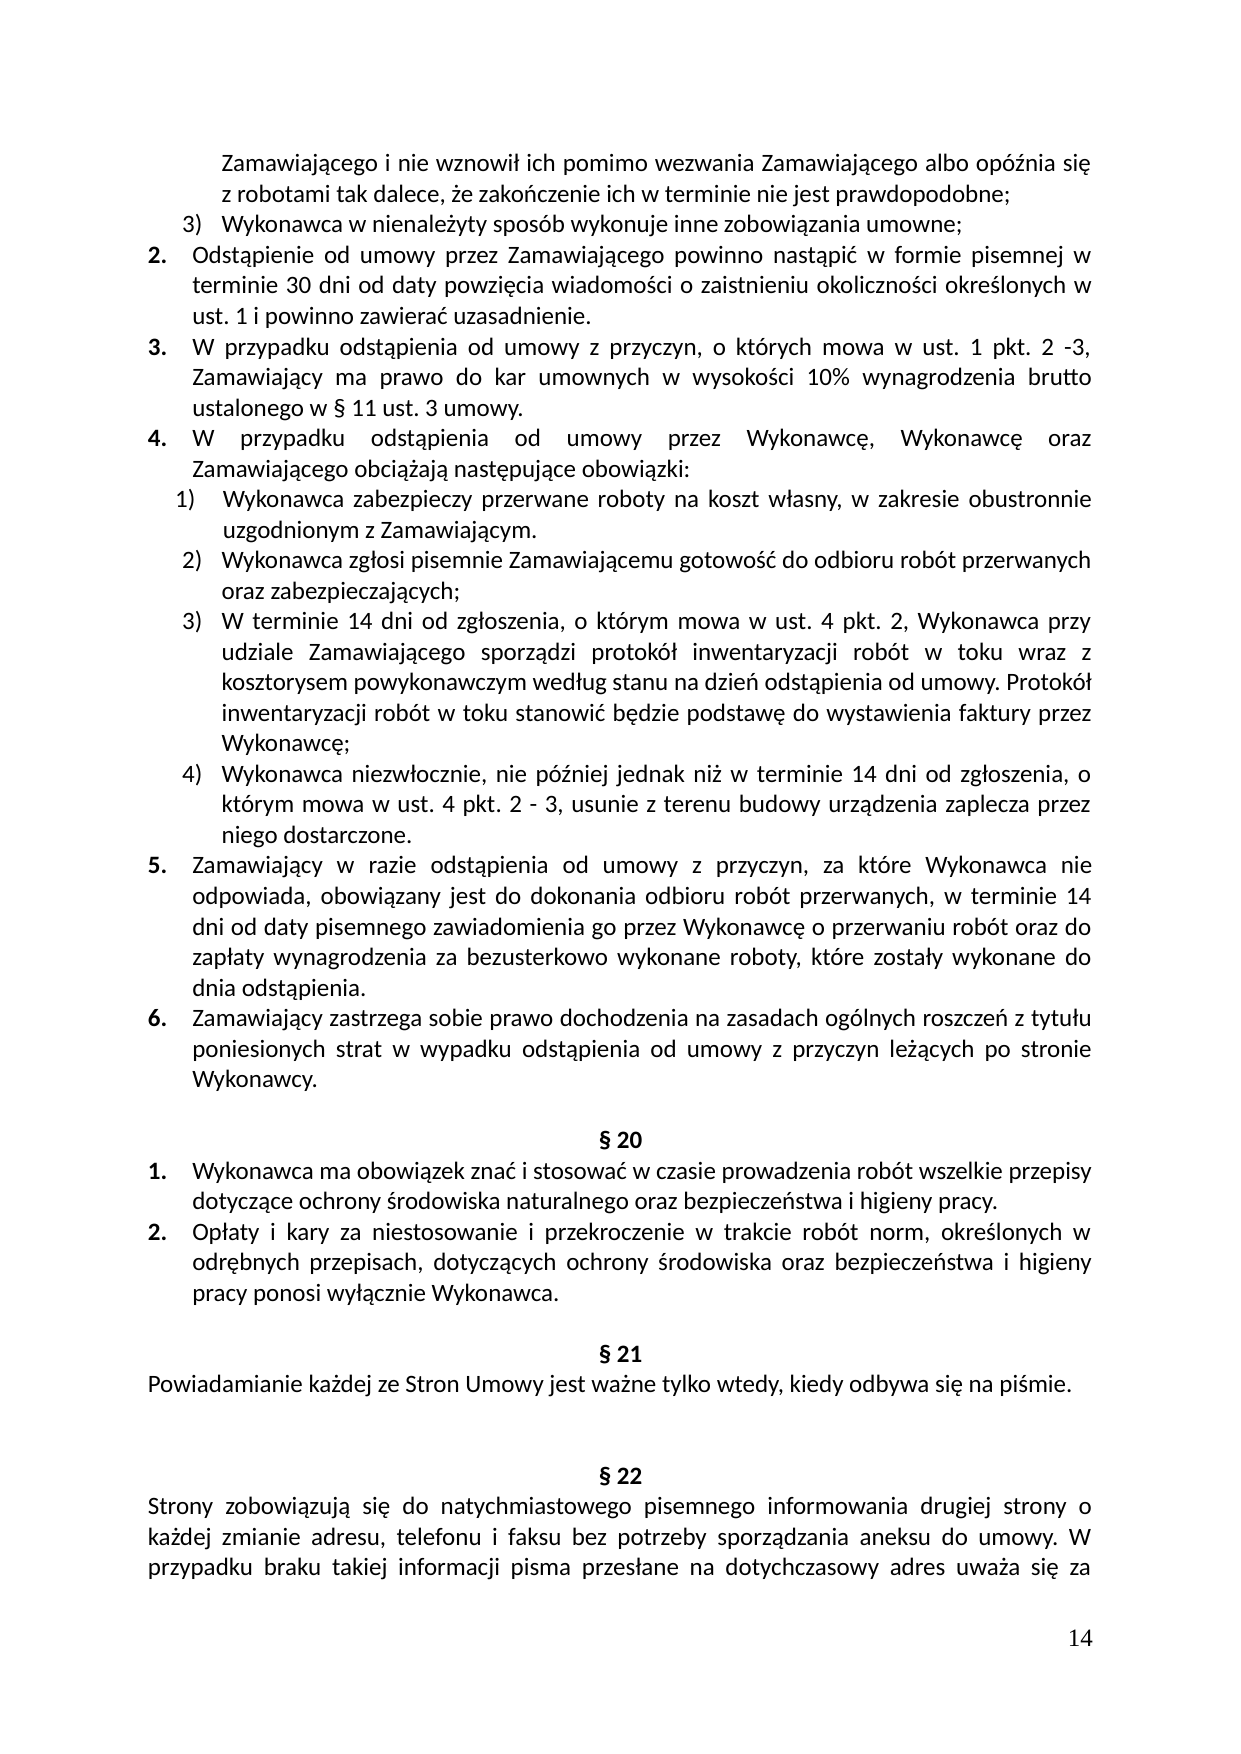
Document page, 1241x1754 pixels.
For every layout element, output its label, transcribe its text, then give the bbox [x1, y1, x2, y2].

list W przypadku odstąpienia od umowy z przyczyn, o których mowa w ust. 1 pkt. 2 -3, Zamawiający ma prawo do kar umownych w wysokości 10% wynagrodzenia brutto ustalonego w § 11 ust. 3 umowy. [148, 331, 1093, 422]
list W przypadku odstąpienia od umowy przez Wykonawcę, Wykonawcę oraz Zamawiającego obciążają następujące obowiązki: [148, 422, 1093, 483]
list Zamawiający zastrzega sobie prawo dochodzenia na zasadach ogólnych roszczeń z tytułu poniesionych strat w wypadku odstąpienia od umowy z przyczyn leżących po stronie Wykonawcy. [148, 1002, 1093, 1094]
list Odstąpienie od umowy przez Zamawiającego powinno nastąpić w formie pisemnej w terminie 30 dni od daty powzięcia wiadomości o zaistnieniu okoliczności określonych w ust. 1 i powinno zawierać uzasadnienie. [148, 239, 1093, 331]
list Wykonawca zabezpieczy przerwane roboty na koszt własny, w zakresie obustronnie uzgodnionym z Zamawiającym. [185, 483, 1093, 544]
list Wykonawca niezwłocznie, nie później jednak niż w terminie 14 dni od zgłoszenia, o którym mowa w ust. 4 pkt. 2 - 3, usunie z terenu budowy urządzenia zaplecza przez niego dostarczone. [192, 758, 1093, 849]
list Wykonawca zgłosi pisemnie Zamawiającemu gotowość do odbioru robót przerwanych oraz zabezpieczających; [192, 544, 1093, 605]
list Wykonawca w nienależyty sposób wykonuje inne zobowiązania umowne; [192, 209, 1093, 239]
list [192, 148, 1093, 209]
text Powiadamianie każdej ze Stron Umowy jest ważne tylko wtedy, kiedy odbywa się na piśmie. [148, 1368, 1093, 1399]
list Wykonawca ma obowiązek znać i stosować w czasie prowadzenia robót wszelkie przepisy dotyczące ochrony środowiska naturalnego oraz bezpieczeństwa i higieny pracy. [148, 1155, 1093, 1216]
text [148, 1491, 1093, 1582]
list W terminie 14 dni od zgłoszenia, o którym mowa w ust. 4 pkt. 2, Wykonawca przy udziale Zamawiającego sporządzi protokół inwentaryzacji robót w toku wraz z kosztorysem powykonawczym według stanu na dzień odstąpienia od umowy. Protokół inwentaryzacji robót w toku stanowić będzie podstawę do wystawienia faktury przez Wykonawcę; [192, 605, 1093, 758]
list Zamawiający w razie odstąpienia od umowy z przyczyn, za które Wykonawca nie odpowiada, obowiązany jest do dokonania odbioru robót przerwanych, w terminie 14 dni od daty pisemnego zawiadomienia go przez Wykonawcę o przerwaniu robót oraz do zapłaty wynagrodzenia za bezusterkowo wykonane roboty, które zostały wykonane do dnia odstąpienia. [148, 849, 1093, 1002]
text § 20 [148, 1124, 1093, 1155]
text § 22 [148, 1460, 1093, 1491]
text § 21 [148, 1338, 1093, 1368]
list Opłaty i kary za niestosowanie i przekroczenie w trakcie robót norm, określonych w odrębnych przepisach, dotyczących ochrony środowiska oraz bezpieczeństwa i higieny pracy ponosi wyłącznie Wykonawca. [148, 1216, 1093, 1307]
